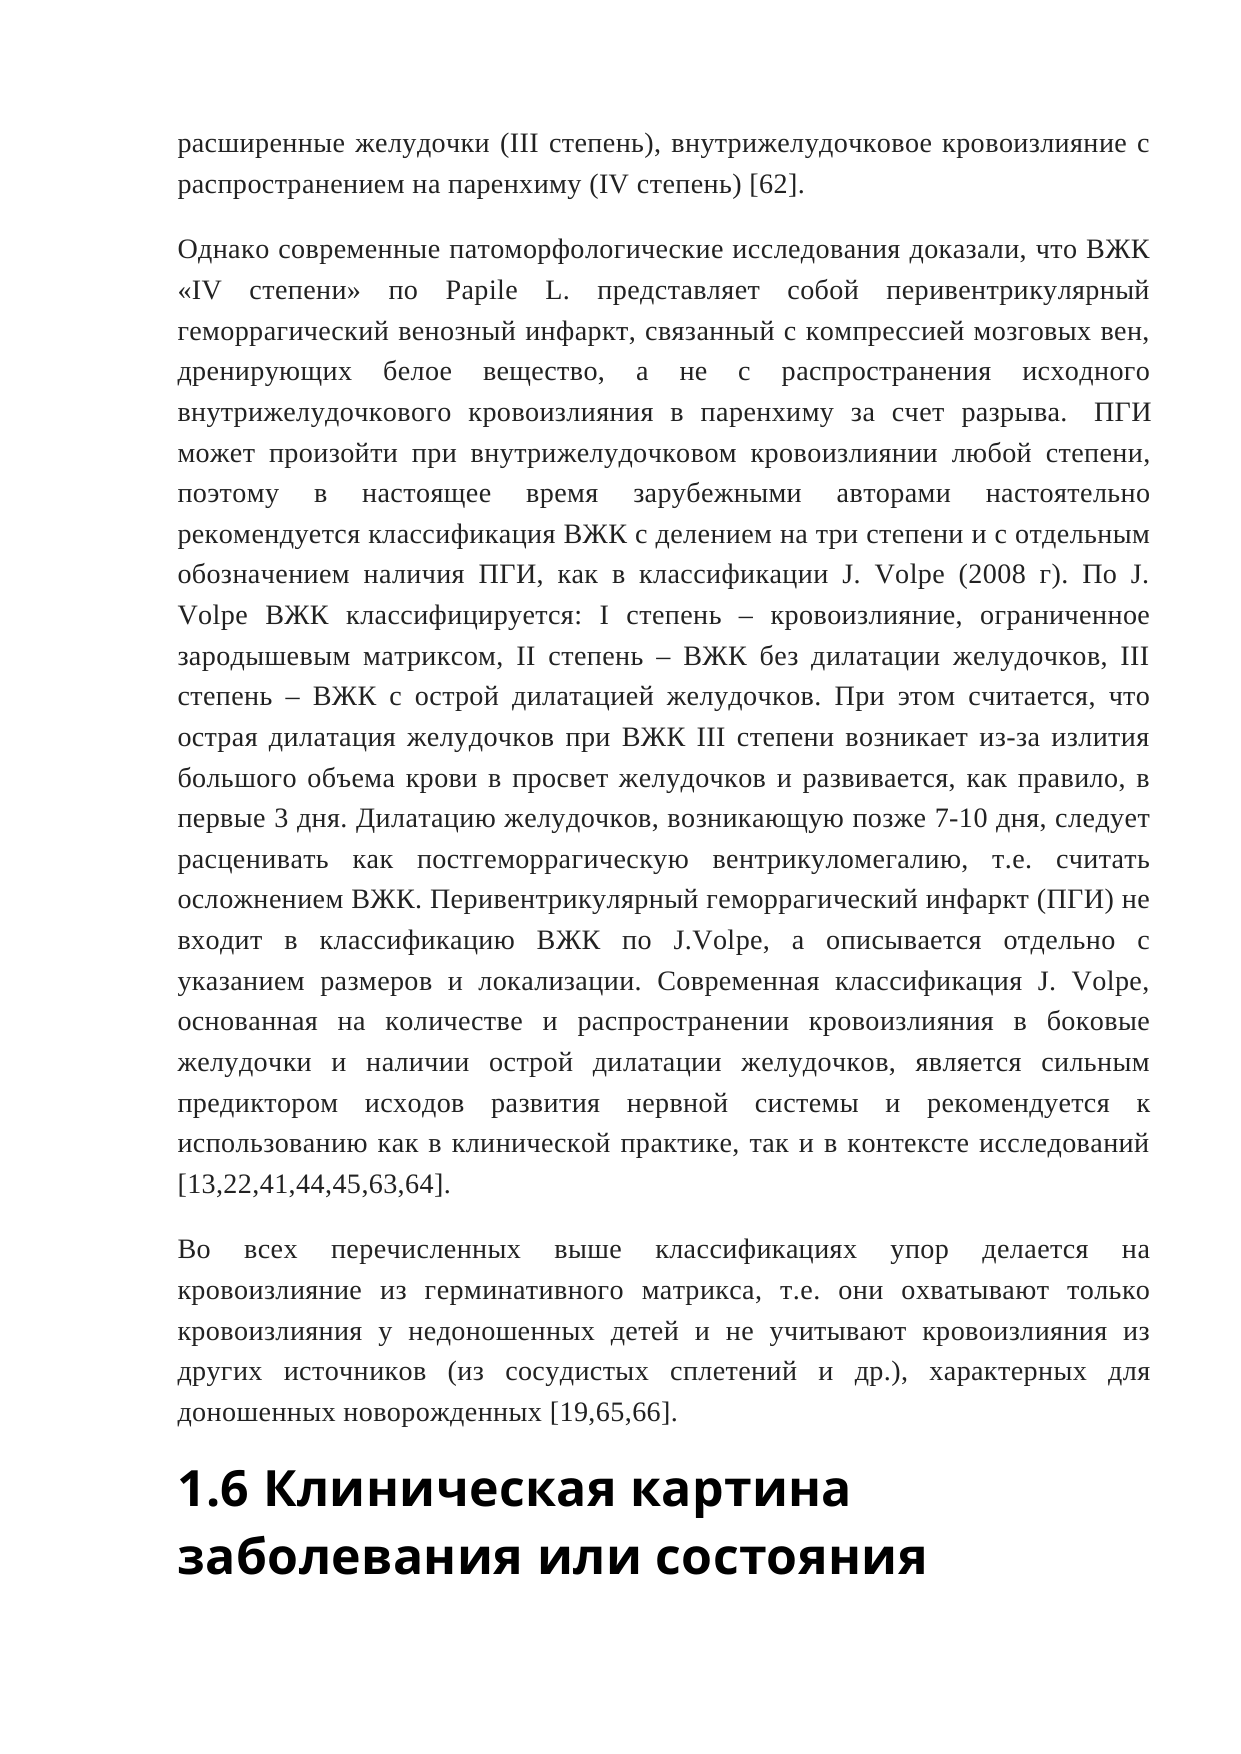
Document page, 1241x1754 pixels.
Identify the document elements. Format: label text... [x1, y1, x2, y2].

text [177, 1452, 1152, 1589]
text Однако современные патоморфологические исследования доказали, что ВЖК «IV степени» по Papile L. представляет собой перивентрикулярный геморрагический венозный инфаркт, связанный с компрессией мозговых вен, дренирующих белое вещество, а не с распространения исходного внутрижелудочкового кровоизлияния в паренхиму за счет разрыва. ПГИ может произойти при внутрижелудочковом кровоизлиянии любой степени, поэтому в настоящее время зарубежными авторами настоятельно рекомендуется классификация ВЖК с делением на три степени и с отдельным обозначением наличия ПГИ, как в классификации J. Volpe (2008 г). По J. Volpe ВЖК классифицируется: I степень – кровоизлияние, ограниченное зародышевым матриксом, II степень – ВЖК без дилатации желудочков, III степень – ВЖК с острой дилатацией желудочков. При этом считается, что острая дилатация желудочков при ВЖК III степени возникает из-за излития большого объема крови в просвет желудочков и развивается, как правило, в первые 3 дня. Дилатацию желудочков, возникающую позже 7-10 дня, следует расценивать как постгеморрагическую вентрикуломегалию, т.е. считать осложнением ВЖК. Перивентрикулярный геморрагический инфаркт (ПГИ) не входит в классификацию ВЖК по J.Volpe, а описывается отдельно с указанием размеров и локализации. Современная классификация J. Volpe, основанная на количестве и распространении кровоизлияния в боковые желудочки и наличии острой дилатации желудочков, является сильным предиктором исходов развития нервной системы и рекомендуется к использованию как в клинической практике, так и в контексте исследований [13,22,41,44,45,63,64]. [177, 224, 1152, 1199]
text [177, 118, 1152, 199]
text Во всех перечисленных выше классификациях упор делается на кровоизлияние из герминативного матрикса, т.е. они охватывают только кровоизлияния у недоношенных детей и не учитывают кровоизлияния из других источников (из сосудистых сплетений и др.), характерных для доношенных новорожденных [19,65,66]. [177, 1224, 1152, 1427]
